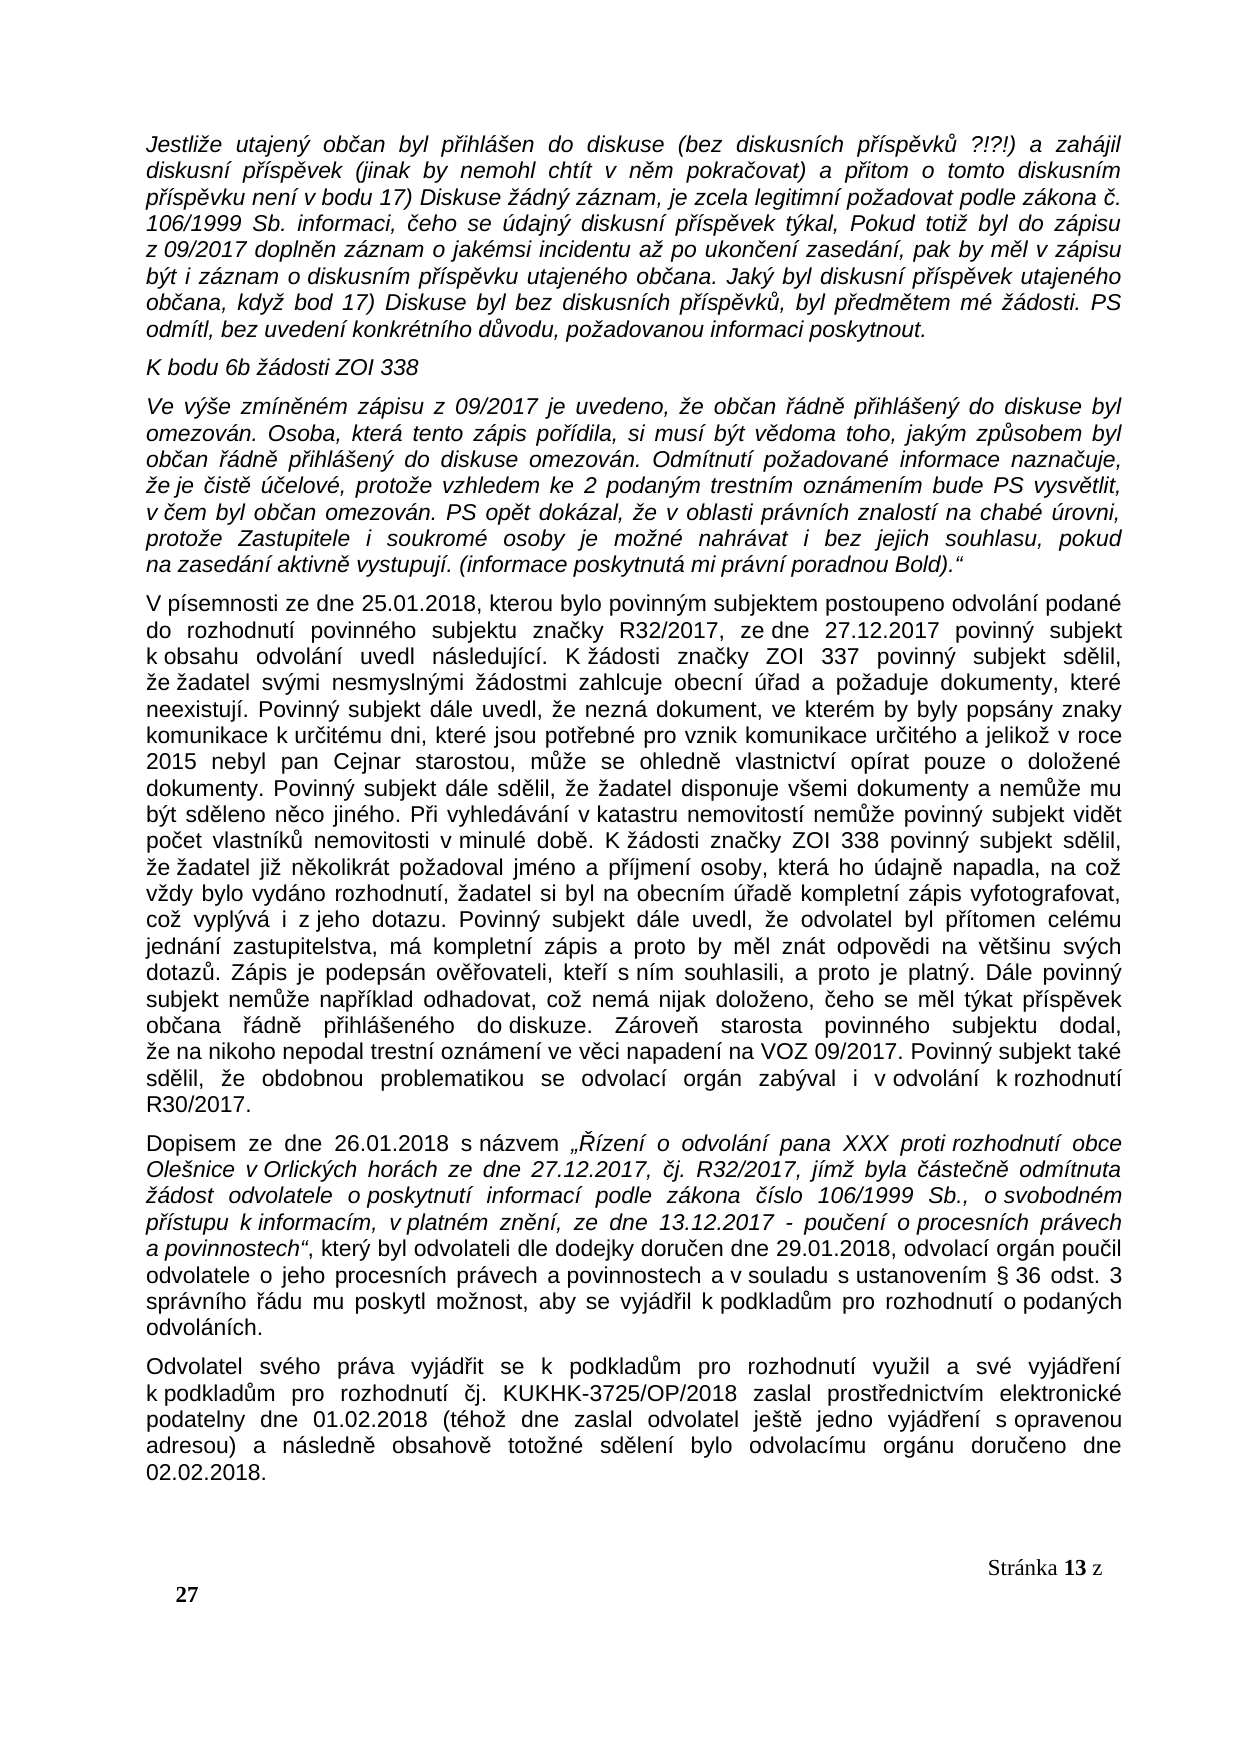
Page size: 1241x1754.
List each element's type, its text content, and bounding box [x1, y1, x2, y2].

text V písemnosti ze dne 25.01.2018, kterou bylo povinným subjektem postoupeno odvolání podané do rozhodnutí povinného subjektu značky R32/2017, ze dne 27.12.2017 povinný subjekt k obsahu odvolání uvedl následující. K žádosti značky ZOI 337 povinný subjekt sdělil, že žadatel svými nesmyslnými žádostmi zahlcuje obecní úřad a požaduje dokumenty, které neexistují. Povinný subjekt dále uvedl, že nezná dokument, ve kterém by byly popsány znaky komunikace k určitému dni, které jsou potřebné pro vznik komunikace určitého a jelikož v roce 2015 nebyl pan Cejnar starostou, může se ohledně vlastnictví opírat pouze o doložené dokumenty. Povinný subjekt dále sdělil, že žadatel disponuje všemi dokumenty a nemůže mu být sděleno něco jiného. Při vyhledávání v katastru nemovitostí nemůže povinný subjekt vidět počet vlastníků nemovitosti v minulé době. K žádosti značky ZOI 338 povinný subjekt sdělil, že žadatel již několikrát požadoval jméno a příjmení osoby, která ho údajně napadla, na což vždy bylo vydáno rozhodnutí, žadatel si byl na obecním úřadě kompletní zápis vyfotografovat, což vyplývá i z jeho dotazu. Povinný subjekt dále uvedl, že odvolatel byl přítomen celému jednání zastupitelstva, má kompletní zápis a proto by měl znát odpovědi na většinu svých dotazů. Zápis je podepsán ověřovateli, kteří s ním souhlasili, a proto je platný. Dále povinný subjekt nemůže například odhadovat, což nemá nijak doloženo, čeho se měl týkat příspěvek občana řádně přihlášeného do diskuze. Zároveň starosta povinného subjektu dodal, že na nikoho nepodal trestní oznámení ve věci napadení na VOZ 09/2017. Povinný subjekt také sdělil, že obdobnou problematikou se odvolací orgán zabýval i v odvolání k rozhodnutí R30/2017. [146, 590, 1122, 1117]
text Jestliže utajený občan byl přihlášen do diskuse (bez diskusních příspěvků ?!?!) a zahájil diskusní příspěvek (jinak by nemohl chtít v něm pokračovat) a přitom o tomto diskusním příspěvku není v bodu 17) Diskuse žádný záznam, je zcela legitimní požadovat podle zákona č. 106/1999 Sb. informaci, čeho se údajný diskusní příspěvek týkal, Pokud totiž byl do zápisu z 09/2017 doplněn záznam o jakémsi incidentu až po ukončení zasedání, pak by měl v zápisu být i záznam o diskusním příspěvku utajeného občana. Jaký byl diskusní příspěvek utajeného občana, když bod 17) Diskuse byl bez diskusních příspěvků, byl předmětem mé žádosti. PS odmítl, bez uvedení konkrétního důvodu, požadovanou informaci poskytnout. [146, 131, 1122, 342]
text Odvolatel svého práva vyjádřit se k podkladům pro rozhodnutí využil a své vyjádření k podkladům pro rozhodnutí čj. KUKHK-3725/OP/2018 zaslal prostřednictvím elektronické podatelny dne 01.02.2018 (téhož dne zaslal odvolatel ještě jedno vyjádření s opravenou adresou) a následně obsahově totožné sdělení bylo odvolacímu orgánu doručeno dne 02.02.2018. [146, 1353, 1122, 1485]
text Ve výše zmíněném zápisu z 09/2017 je uvedeno, že občan řádně přihlášený do diskuse byl omezován. Osoba, která tento zápis pořídila, si musí být vědoma toho, jakým způsobem byl občan řádně přihlášený do diskuse omezován. Odmítnutí požadované informace naznačuje, že je čistě účelové, protože vzhledem ke 2 podaným trestním oznámením bude PS vysvětlit, v čem byl občan omezován. PS opět dokázal, že v oblasti právních znalostí na chabé úrovni, protože Zastupitele i soukromé osoby je možné nahrávat i bez jejich souhlasu, pokud na zasedání aktivně vystupují. (informace poskytnutá mi právní poradnou Bold).“ [146, 393, 1122, 578]
text K bodu 6b žádosti ZOI 338 [146, 354, 1122, 381]
text Dopisem ze dne 26.01.2018 s názvem „Řízení o odvolání pana XXX proti rozhodnutí obce Olešnice v Orlických horách ze dne 27.12.2017, čj. R32/2017, jímž byla částečně odmítnuta žádost odvolatele o poskytnutí informací podle zákona číslo 106/1999 Sb., o svobodném přístupu k informacím, v platném znění, ze dne 13.12.2017 - poučení o procesních právech a povinnostech“, který byl odvolateli dle dodejky doručen dne 29.01.2018, odvolací orgán poučil odvolatele o jeho procesních právech a povinnostech a v souladu s ustanovením § 36 odst. 3 správního řádu mu poskytl možnost, aby se vyjádřil k podkladům pro rozhodnutí o podaných odvoláních. [146, 1130, 1122, 1341]
